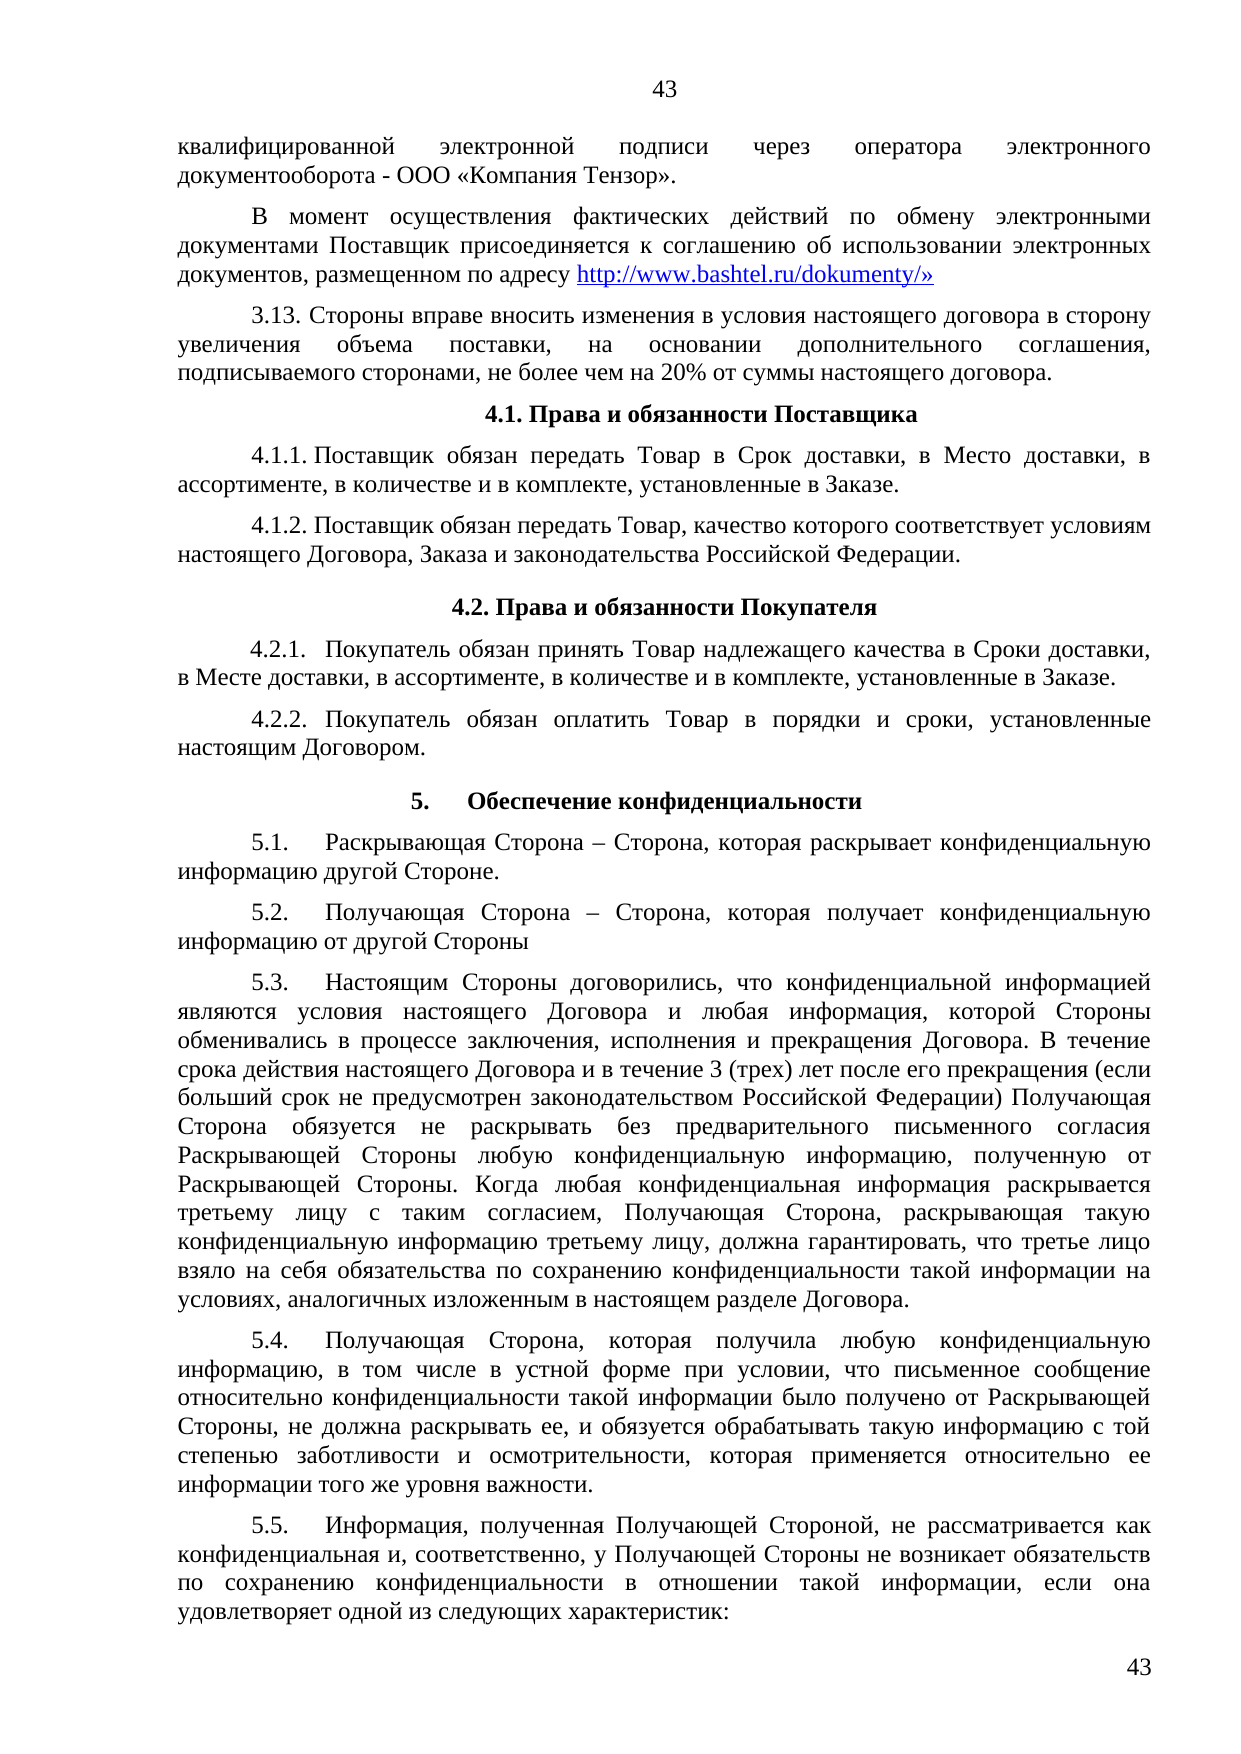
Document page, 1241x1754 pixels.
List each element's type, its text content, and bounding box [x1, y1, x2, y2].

list Покупатель обязан оплатить Товар в порядки и сроки, установленные настоящим Договором. [177, 704, 1152, 761]
list Поставщик обязан передать Товар в Срок доставки, в Место доставки, в ассортименте, в количестве и в комплекте, установленные в Заказе. [177, 440, 1152, 497]
list Получающая Сторона – Сторона, которая получает конфиденциальную информацию от другой Стороны [177, 897, 1152, 955]
list Покупатель обязан принять Товар надлежащего качества в Сроки доставки, в Месте доставки, в ассортименте, в количестве и в комплекте, установленные в Заказе. [177, 634, 1152, 691]
text 4.1. Права и обязанности Поставщика [177, 399, 1152, 427]
list Обеспечение конфиденциальности [121, 786, 1152, 815]
list Получающая Сторона, которая получила любую конфиденциальную информацию, в том числе в устной форме при условии, что письменное сообщение относительно конфиденциальности такой информации было получено от Раскрывающей Стороны, не должна раскрывать ее, и обязуется обрабатывать такую информацию с той степенью заботливости и осмотрительности, которая применяется относительно ее информации того же уровня важности. [177, 1325, 1152, 1497]
text В момент осуществления фактических действий по обмену электронными документами Поставщик присоединяется к соглашению об использовании электронных документов, размещенном по адресу http://www.bashtel.ru/dokumenty/» [177, 201, 1152, 287]
list Информация, полученная Получающей Стороной, не рассматривается как конфиденциальная и, соответственно, у Получающей Стороны не возникает обязательств по сохранению конфиденциальности в отношении такой информации, если она удовлетворяет одной из следующих характеристик: [177, 1510, 1152, 1625]
list Поставщик обязан передать Товар, качество которого соответствует условиям настоящего Договора, Заказа и законодательства Российской Федерации. [177, 510, 1152, 567]
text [177, 131, 1152, 189]
list Настоящим Стороны договорились, что конфиденциальной информацией являются условия настоящего Договора и любая информация, которой Стороны обменивались в процессе заключения, исполнения и прекращения Договора. В течение срока действия настоящего Договора и в течение 3 (трех) лет после его прекращения (если больший срок не предусмотрен законодательством Российской Федерации) Получающая Сторона обязуется не раскрывать без предварительного письменного согласия Раскрывающей Стороны любую конфиденциальную информацию, полученную от Раскрывающей Стороны. Когда любая конфиденциальная информация раскрывается третьему лицу с таким согласием, Получающая Сторона, раскрывающая такую конфиденциальную информацию третьему лицу, должна гарантировать, что третье лицо взяло на себя обязательства по сохранению конфиденциальности такой информации на условиях, аналогичных изложенным в настоящем разделе Договора. [177, 967, 1152, 1312]
text 4.2. Права и обязанности Покупателя [177, 592, 1152, 621]
text 3.13. Стороны вправе вносить изменения в условия настоящего договора в сторону увеличения объема поставки, на основании дополнительного соглашения, подписываемого сторонами, не более чем на 20% от суммы настоящего договора. [177, 300, 1152, 386]
list Раскрывающая Сторона – Сторона, которая раскрывает конфиденциальную информацию другой Стороне. [177, 827, 1152, 885]
